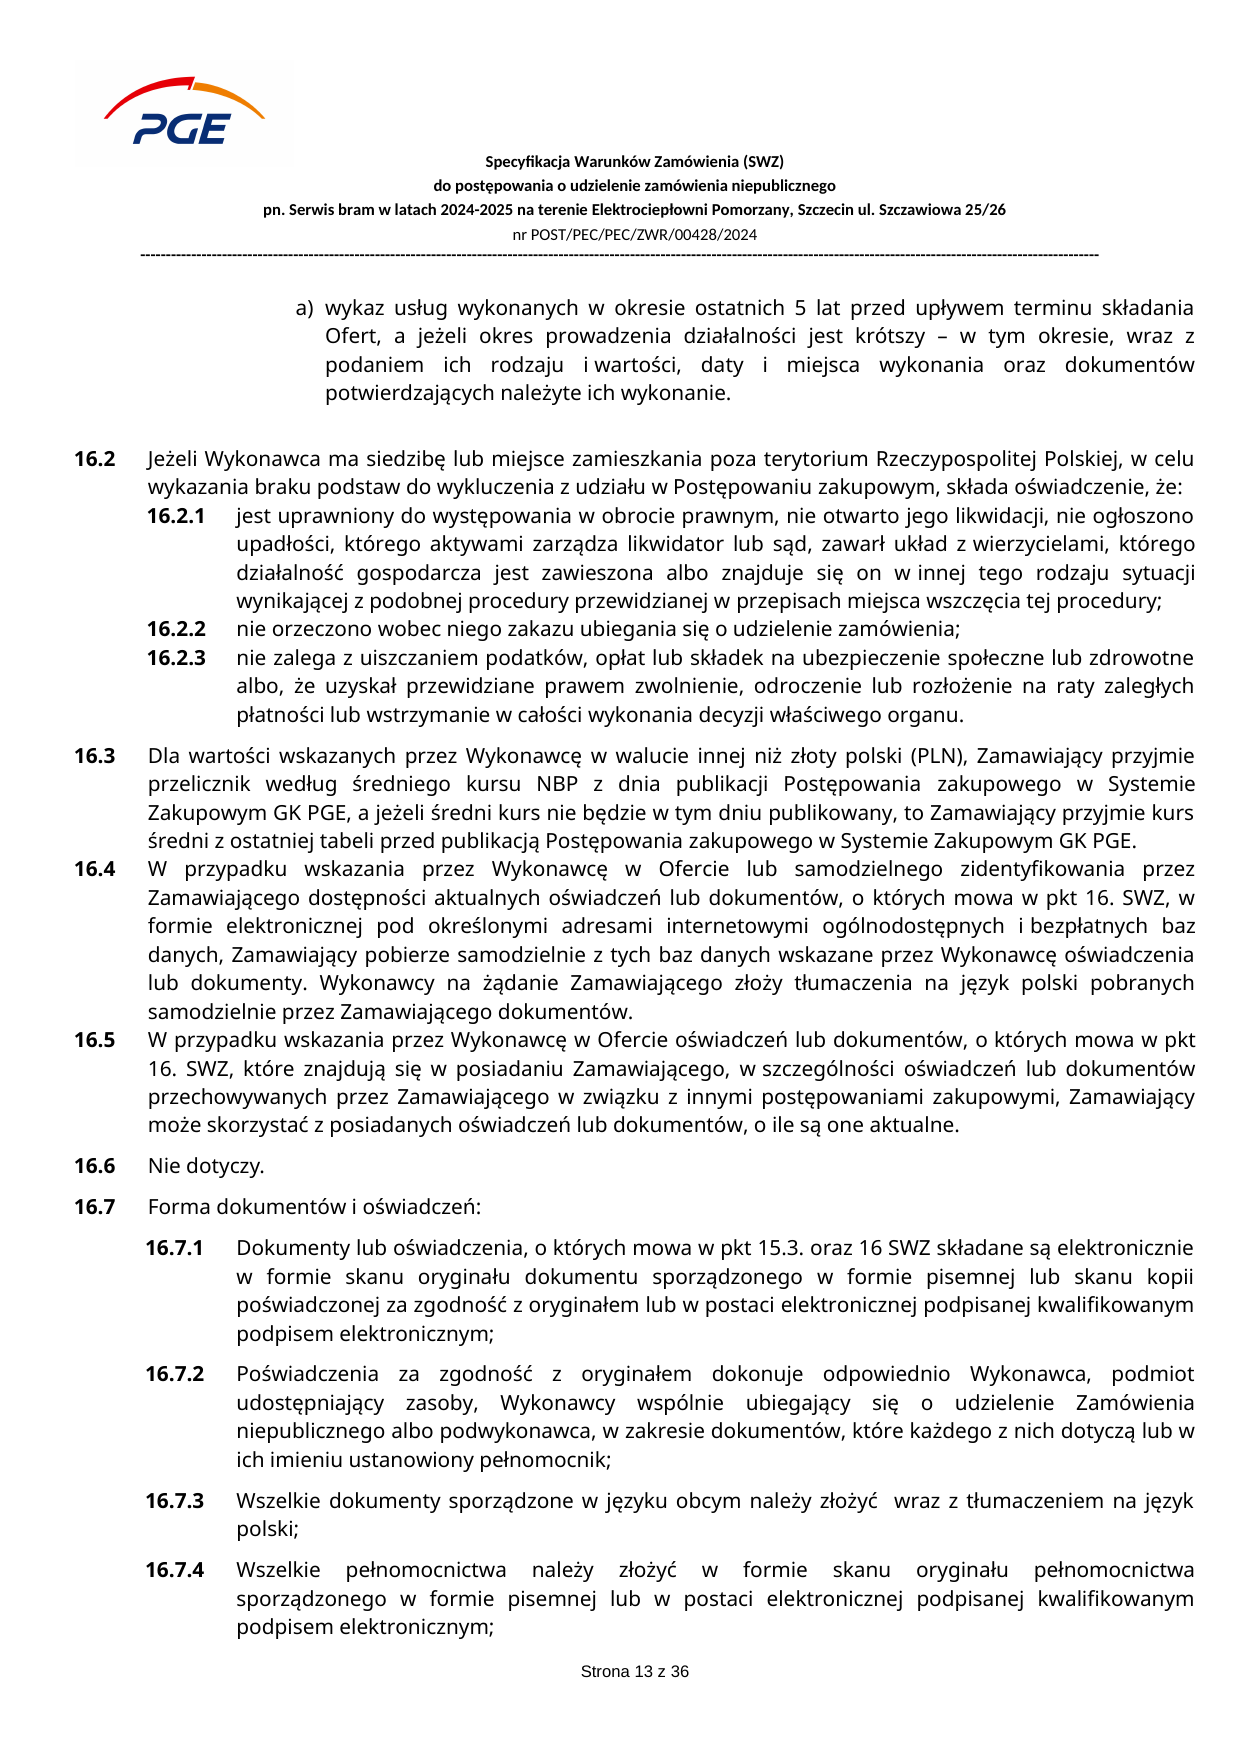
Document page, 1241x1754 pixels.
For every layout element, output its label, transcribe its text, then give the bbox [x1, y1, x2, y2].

list Jeżeli Wykonawca ma siedzibę lub miejsce zamieszkania poza terytorium Rzeczypospolitej Polskiej, w celu wykazania braku podstaw do wykluczenia z udziału w Postępowaniu zakupowym, składa oświadczenie, że: [74, 444, 1196, 501]
list jest uprawniony do występowania w obrocie prawnym, nie otwarto jego likwidacji, nie ogłoszono upadłości, którego aktywami zarządza likwidator lub sąd, zawarł układ z wierzycielami, którego działalność gospodarcza jest zawieszona albo znajduje się on w innej tego rodzaju sytuacji wynikającej z podobnej procedury przewidzianej w przepisach miejsca wszczęcia tej procedury; [146, 501, 1196, 614]
list Dokumenty lub oświadczenia, o których mowa w pkt 15.3. oraz 16 SWZ składane są elektronicznie w formie skanu oryginału dokumentu sporządzonego w formie pisemnej lub skanu kopii poświadczonej za zgodność z oryginałem lub w postaci elektronicznej podpisanej kwalifikowanym podpisem elektronicznym; [145, 1233, 1196, 1347]
picture [75, 60, 294, 167]
list Poświadczenia za zgodność z oryginałem dokonuje odpowiednio Wykonawca, podmiot udostępniający zasoby, Wykonawcy wspólnie ubiegający się o udzielenie Zamówienia niepublicznego albo podwykonawca, w zakresie dokumentów, które każdego z nich dotyczą lub w ich imieniu ustanowiony pełnomocnik; [145, 1359, 1196, 1473]
list Dla wartości wskazanych przez Wykonawcę w walucie innej niż złoty polski (PLN), Zamawiający przyjmie przelicznik według średniego kursu NBP z dnia publikacji Postępowania zakupowego w Systemie Zakupowym GK PGE, a jeżeli średni kurs nie będzie w tym dniu publikowany, to Zamawiający przyjmie kurs średni z ostatniej tabeli przed publikacją Postępowania zakupowego w Systemie Zakupowym GK PGE. [74, 741, 1196, 854]
list nie orzeczono wobec niego zakazu ubiegania się o udzielenie zamówienia; [146, 614, 1196, 643]
list wykaz usług wykonanych w okresie ostatnich 5 lat przed upływem terminu składania Ofert, a jeżeli okres prowadzenia działalności jest krótszy – w tym okresie, wraz z podaniem ich rodzaju i wartości, daty i miejsca wykonania oraz dokumentów potwierdzających należyte ich wykonanie. [295, 293, 1196, 407]
list W przypadku wskazania przez Wykonawcę w Ofercie oświadczeń lub dokumentów, o których mowa w pkt 16. SWZ, które znajdują się w posiadaniu Zamawiającego, w szczególności oświadczeń lub dokumentów przechowywanych przez Zamawiającego w związku z innymi postępowaniami zakupowymi, Zamawiający może skorzystać z posiadanych oświadczeń lub dokumentów, o ile są one aktualne. [74, 1025, 1196, 1139]
list W przypadku wskazania przez Wykonawcę w Ofercie lub samodzielnego zidentyfikowania przez Zamawiającego dostępności aktualnych oświadczeń lub dokumentów, o których mowa w pkt 16. SWZ, w formie elektronicznej pod określonymi adresami internetowymi ogólnodostępnych i bezpłatnych baz danych, Zamawiający pobierze samodzielnie z tych baz danych wskazane przez Wykonawcę oświadczenia lub dokumenty. Wykonawcy na żądanie Zamawiającego złoży tłumaczenia na język polski pobranych samodzielnie przez Zamawiającego dokumentów. [74, 854, 1196, 1025]
list Wszelkie pełnomocnictwa należy złożyć w formie skanu oryginału pełnomocnictwa sporządzonego w formie pisemnej lub w postaci elektronicznej podpisanej kwalifikowanym podpisem elektronicznym; [145, 1555, 1196, 1641]
list nie zalega z uiszczaniem podatków, opłat lub składek na ubezpieczenie społeczne lub zdrowotne albo, że uzyskał przewidziane prawem zwolnienie, odroczenie lub rozłożenie na raty zaległych płatności lub wstrzymanie w całości wykonania decyzji właściwego organu. [146, 643, 1196, 728]
subtitle Nie dotyczy. [74, 1151, 1196, 1180]
list Wszelkie dokumenty sporządzone w języku obcym należy złożyć wraz z tłumaczeniem na język polski; [145, 1486, 1196, 1543]
list Forma dokumentów i oświadczeń: [74, 1192, 1196, 1221]
